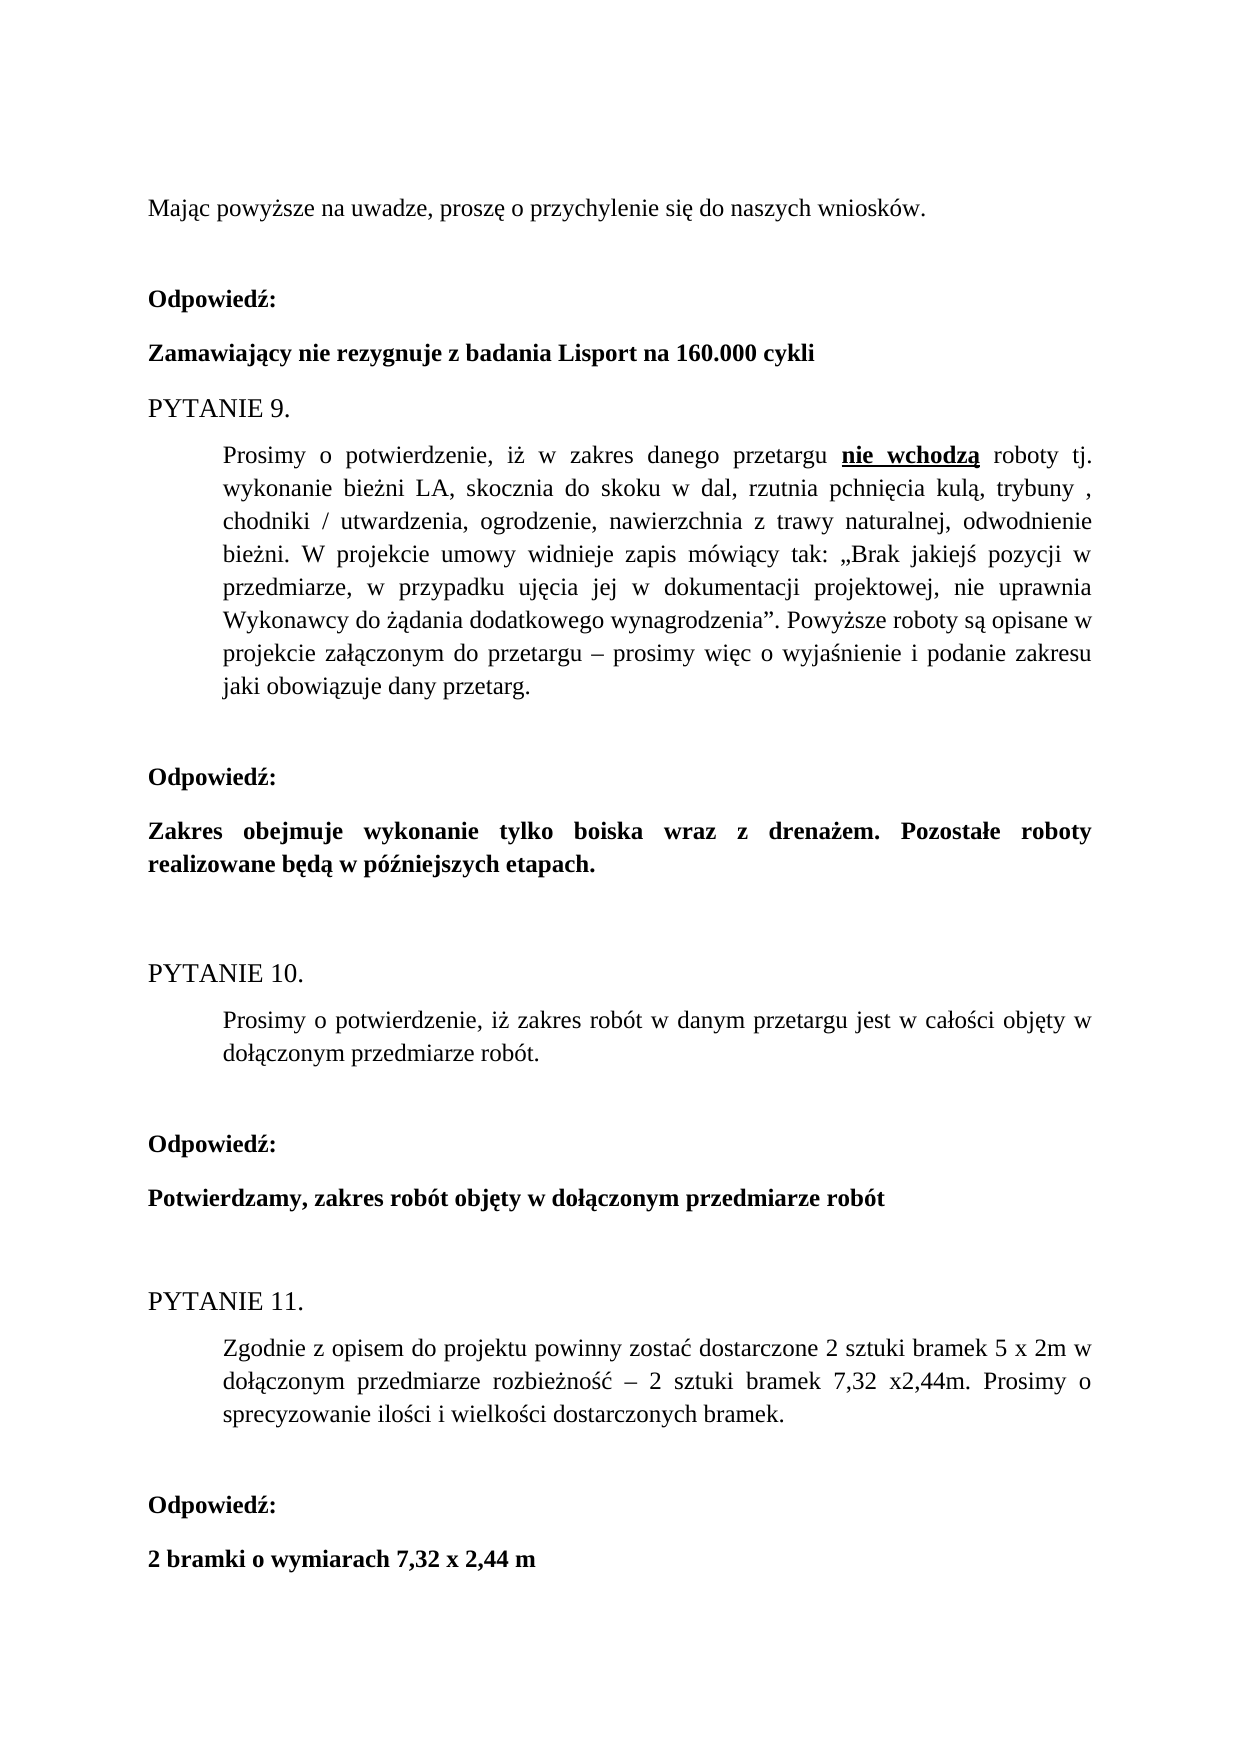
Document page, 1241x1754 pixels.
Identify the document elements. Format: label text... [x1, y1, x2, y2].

text 2 bramki o wymiarach 7,32 x 2,44 m [148, 1544, 1093, 1573]
text Odpowiedź: [148, 284, 1093, 313]
text Zakres obejmuje wykonanie tylko boiska wraz z drenażem. Pozostałe roboty realizowane będą w późniejszych etapach. [148, 816, 1093, 878]
text PYTANIE 10. [148, 957, 1093, 988]
text Zamawiający nie rezygnuje z badania Lisport na 160.000 cykli [148, 338, 1093, 367]
text Potwierdzamy, zakres robót objęty w dołączonym przedmiarze robót [148, 1183, 1093, 1212]
text Mając powyższe na uwadze, proszę o przychylenie się do naszych wniosków. [148, 193, 1093, 222]
text PYTANIE 11. [148, 1285, 1093, 1316]
text Prosimy o potwierdzenie, iż w zakres danego przetargu nie wchodzą roboty tj. wykonanie bieżni LA, skocznia do skoku w dal, rzutnia pchnięcia kulą, trybuny , chodniki / utwardzenia, ogrodzenie, nawierzchnia z trawy naturalnej, odwodnienie bieżni. W projekcie umowy widnieje zapis mówiący tak: „Brak jakiejś pozycji w przedmiarze, w przypadku ujęcia jej w dokumentacji projektowej, nie uprawnia Wykonawcy do żądania dodatkowego wynagrodzenia”. Powyższe roboty są opisane w projekcie załączonym do przetargu – prosimy więc o wyjaśnienie i podanie zakresu jaki obowiązuje dany przetarg. [223, 440, 1093, 700]
text Odpowiedź: [148, 762, 1093, 791]
text Zgodnie z opisem do projektu powinny zostać dostarczone 2 sztuki bramek 5 x 2m w dołączonym przedmiarze rozbieżność – 2 sztuki bramek 7,32 x2,44m. Prosimy o sprecyzowanie ilości i wielkości dostarczonych bramek. [223, 1333, 1093, 1428]
text Odpowiedź: [148, 1129, 1093, 1158]
text Odpowiedź: [148, 1490, 1093, 1519]
text Prosimy o potwierdzenie, iż zakres robót w danym przetargu jest w całości objęty w dołączonym przedmiarze robót. [223, 1005, 1093, 1067]
text PYTANIE 9. [148, 392, 1093, 423]
